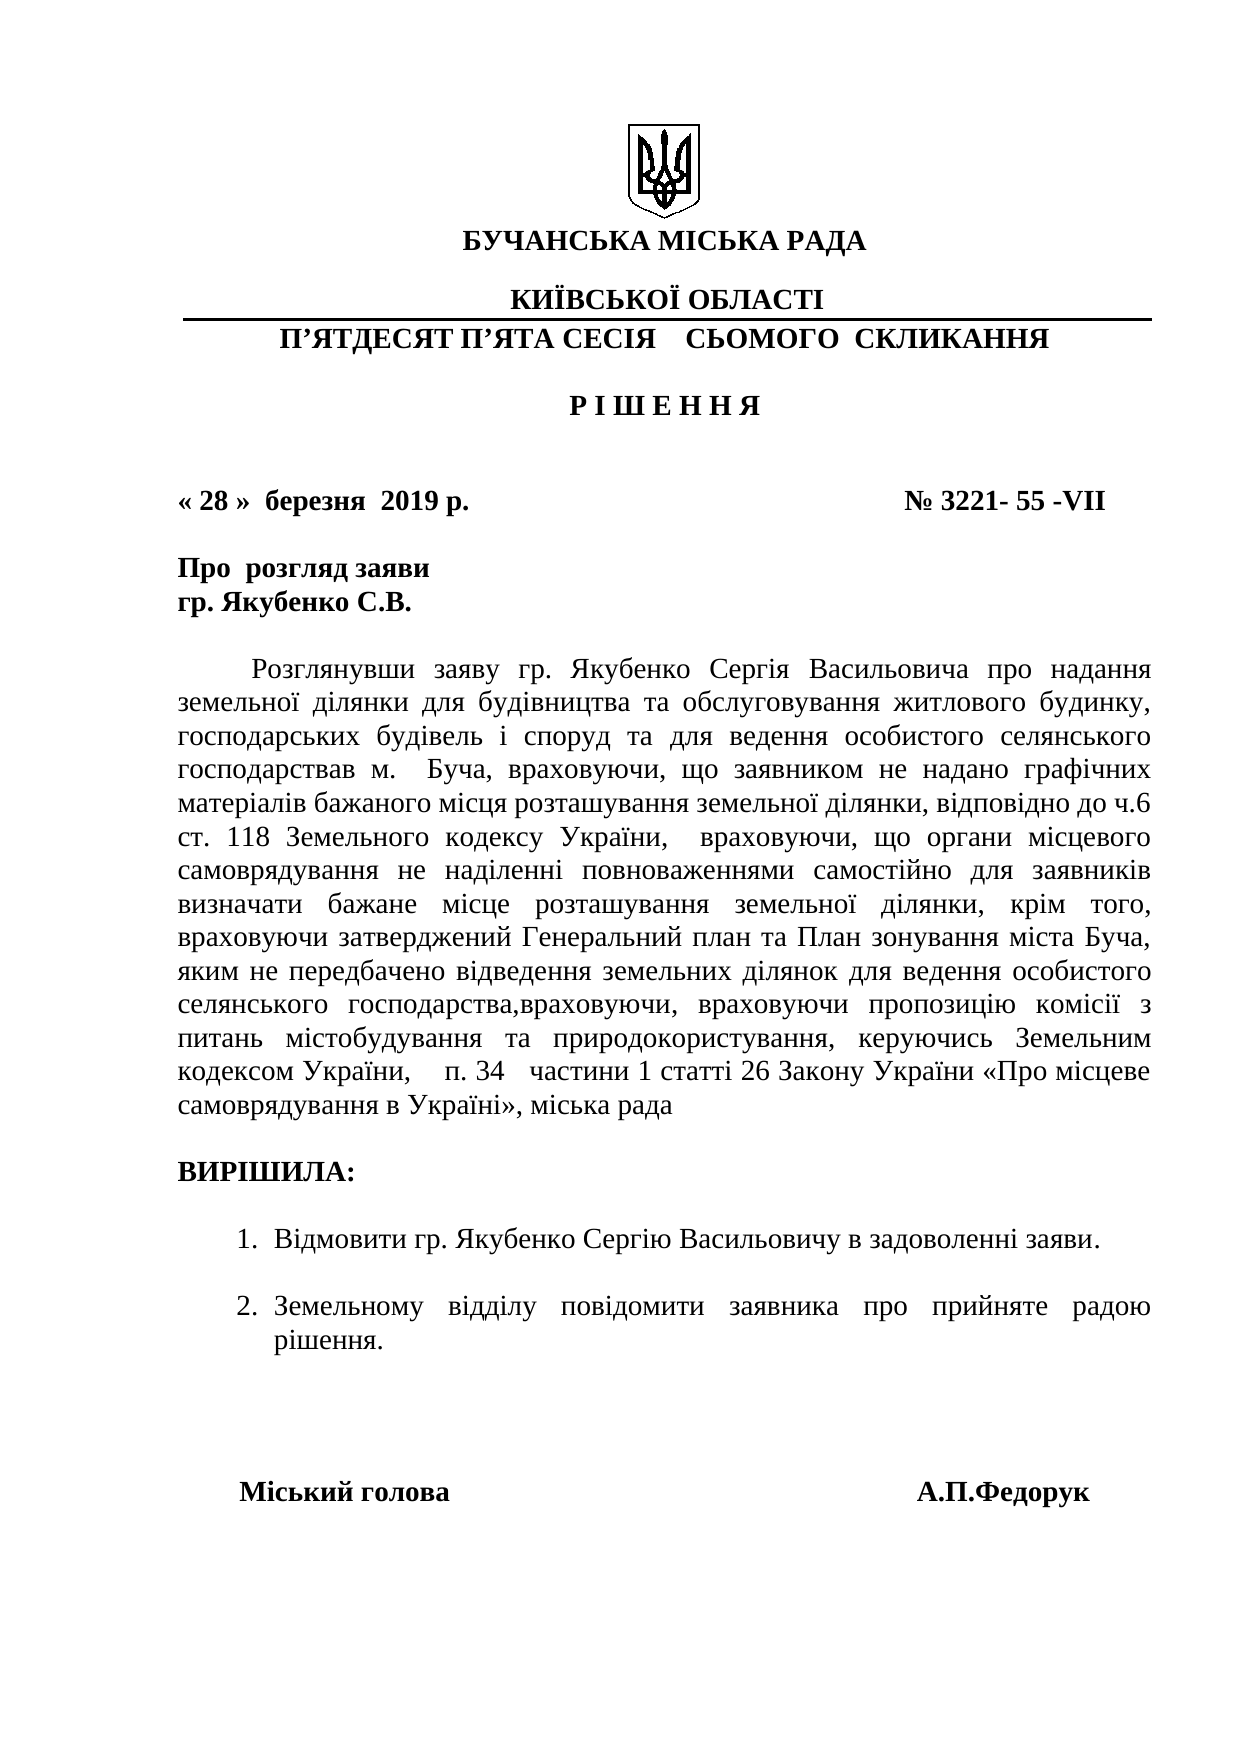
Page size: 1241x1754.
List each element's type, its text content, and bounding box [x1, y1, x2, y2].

text « 28 » березня 2019 р. № 3221- 55 -VІІ [177, 483, 1152, 517]
text КИЇВСЬКОЇ ОБЛАСТІ [183, 282, 1152, 318]
text Р І Ш Е Н Н Я [177, 388, 1152, 422]
text Міський голова А.П.Федорук [177, 1474, 1152, 1508]
text Про розгляд заяви [177, 550, 1152, 584]
list Відмовити гр. Якубенко Сергію Васильовичу в задоволенні заяви. [236, 1221, 1152, 1255]
text ВИРІШИЛА: [177, 1154, 1152, 1188]
text гр. Якубенко С.В. [177, 584, 1152, 617]
text Розглянувши заяву гр. Якубенко Сергія Васильовича про надання земельної ділянки для будівництва та обслуговування житлового будинку, господарських будівель і споруд та для ведення особистого селянського господарствав м. Буча, враховуючи, що заявником не надано графічних матеріалів бажаного місця розташування земельної ділянки, відповідно до ч.6 ст. 118 Земельного кодексу України, враховуючи, що органи місцевого самоврядування не наділенні повноваженнями самостійно для заявників визначати бажане місце розташування земельної ділянки, крім того, враховуючи затверджений Генеральний план та План зонування міста Буча, яким не передбачено відведення земельних ділянок для ведення особистого селянського господарства,враховуючи, враховуючи пропозицію комісії з питань містобудування та природокористування, керуючись Земельним кодексом України, п. 34 частини 1 статті 26 Закону України «Про місцеве самоврядування в Україні», міська рада [177, 651, 1152, 1121]
list Земельному відділу повідомити заявника про прийняте радою рішення. [236, 1288, 1152, 1355]
text П’ЯТДЕСЯТ П’ЯТА СЕСІЯ СЬОМОГО СКЛИКАННЯ [177, 321, 1152, 354]
text БУЧАНСЬКА МІСЬКА РАДА [177, 223, 1152, 256]
